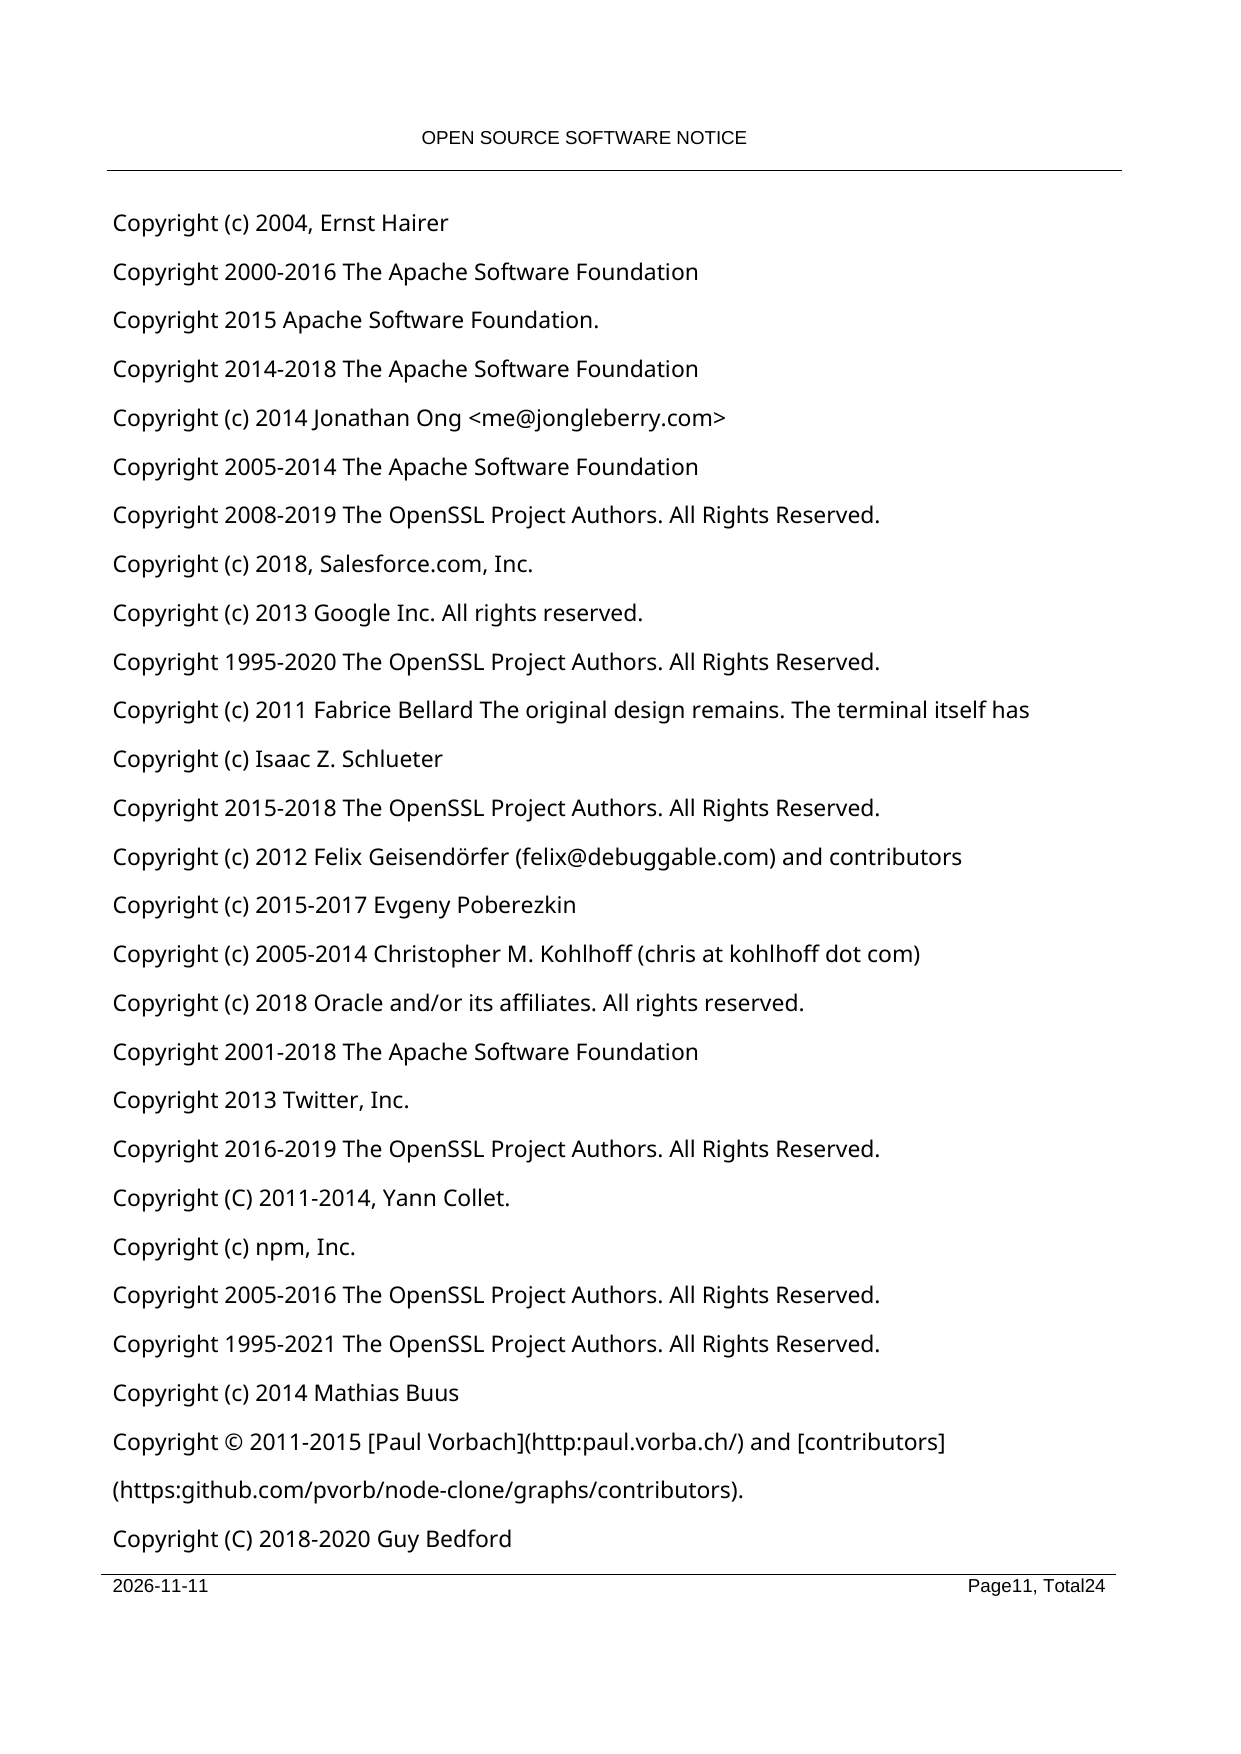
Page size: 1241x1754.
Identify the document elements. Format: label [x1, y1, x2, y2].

text [112, 206, 1128, 1555]
